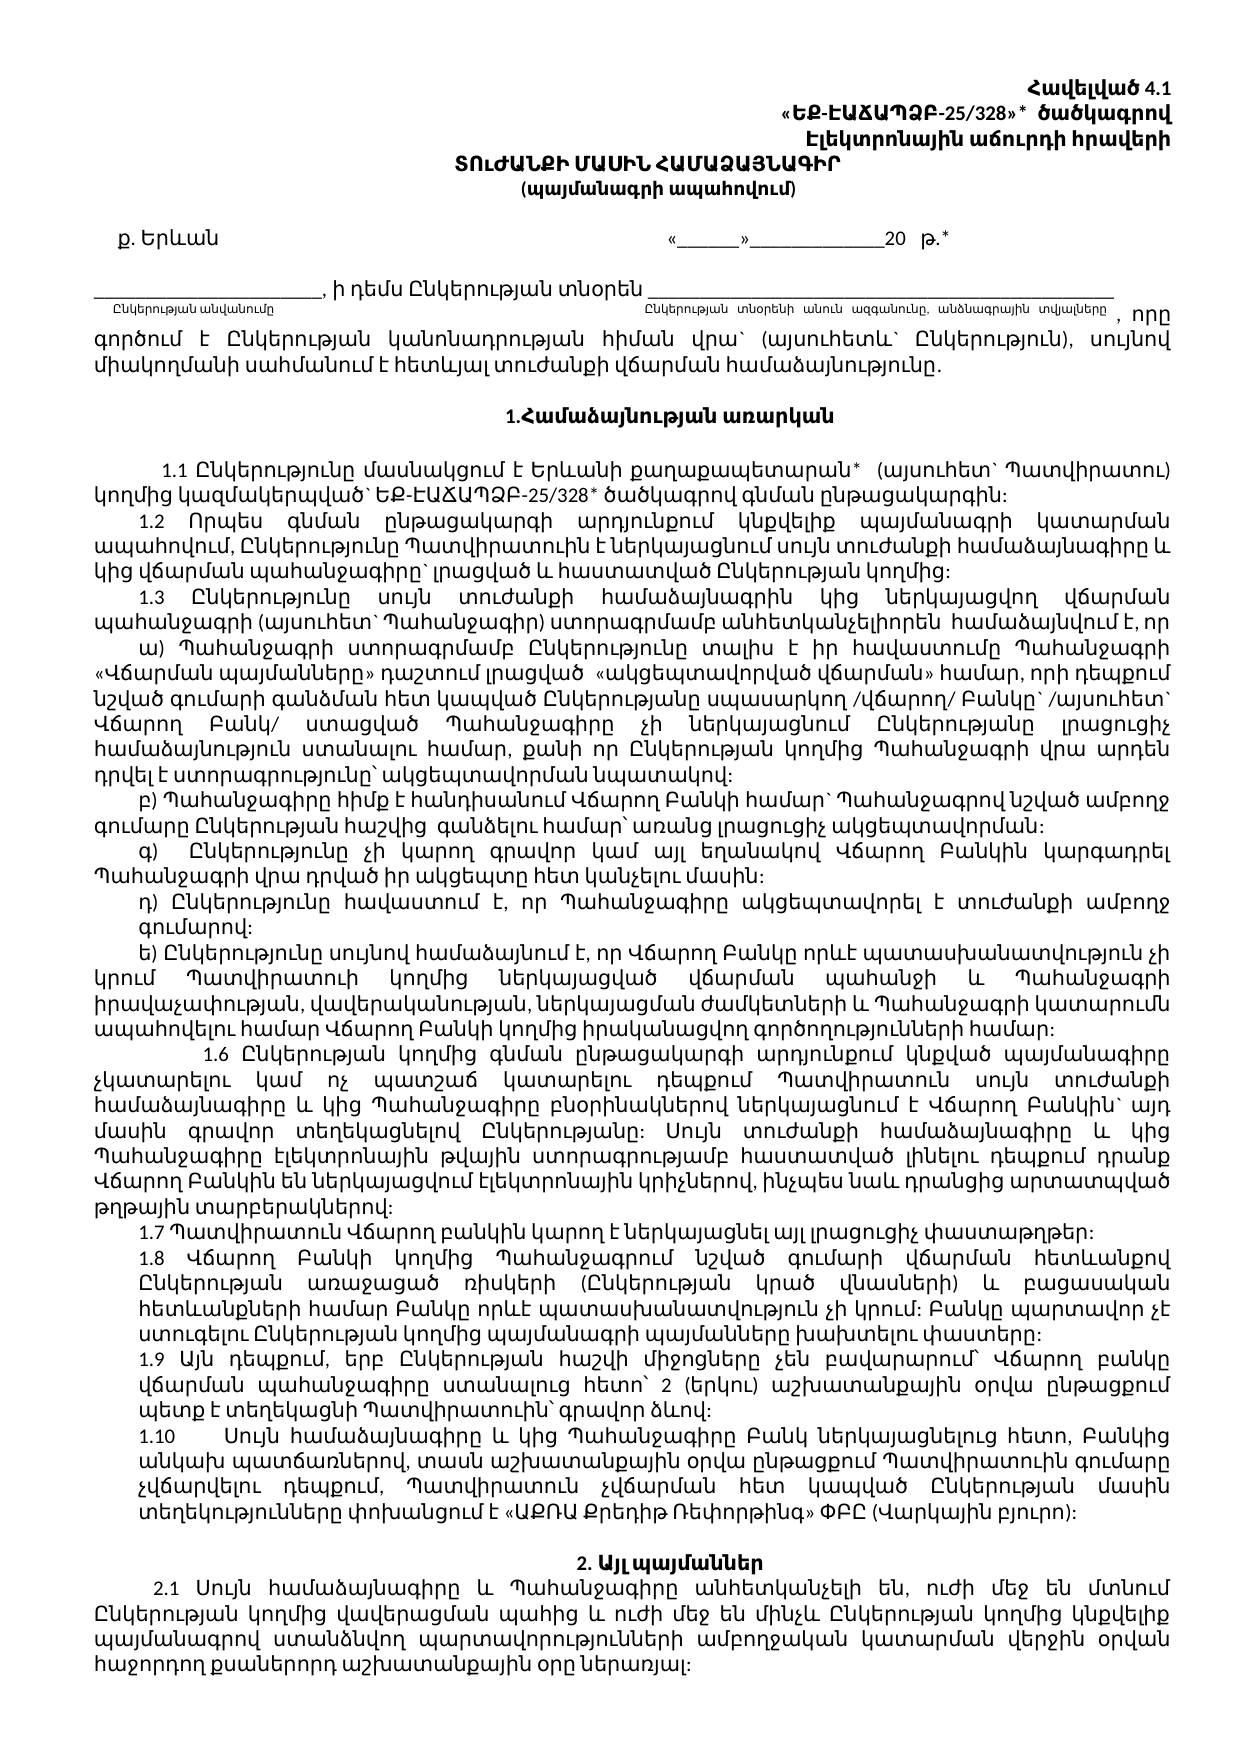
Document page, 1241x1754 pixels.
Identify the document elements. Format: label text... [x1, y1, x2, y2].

text ______________________, ի դեմս Ընկերության տնօրեն _____________________________________________ [94, 276, 1171, 301]
text բ) Պահանջագիրը հիմք է հանդիսանում Վճարող Բանկի համար` Պահանջագրով նշված ամբողջ գումարը Ընկերության հաշվից գանձելու համար՝ առանց լրացուցիչ ակցեպտավորման: [94, 787, 1171, 838]
text Ընկերության անվանումը Ընկերության տնօրենի անուն ազգանունը, անձնագրային տվյալները , որը գործում է Ընկերության կանոնադրության հիման վրա` (այսուհետև` Ընկերություն), սույնով միակողմանի սահմանում է հետևյալ տուժանքի վճարման համաձայնությունը. [94, 301, 1171, 377]
text Հավելված 4.1 [94, 75, 1171, 100]
text 1.6 Ընկերության կողմից գնման ընթացակարգի արդյունքում կնքված պայմանագիրը չկատարելու կամ ոչ պատշաճ կատարելու դեպքում Պատվիրատուն սույն տուժանքի համաձայնագիրը և կից Պահանջագիրը բնօրինակներով ներկայացնում է Վճարող Բանկին` այդ մասին գրավոր տեղեկացնելով Ընկերությանը: Սույն տուժանքի համաձայնագիրը և կից Պահանջագիրը էլեկտրոնային թվային ստորագրությամբ հաստատված լինելու դեպքում դրանք Վճարող Բանկին են ներկայացվում էլեկտրոնային կրիչներով, ինչպես նաև դրանցից արտատպված թղթային տարբերակներով: [94, 1042, 1171, 1219]
text (պայմանագրի ապահովում) [94, 177, 1171, 199]
text ա) Պահանջագրի ստորագրմամբ Ընկերությունը տալիս է իր հավաստումը Պահանջագրի «Վճարման պայմանները» դաշտում լրացված «ակցեպտավորված վճարման» համար, որի դեպքում նշված գումարի գանձման հետ կապված Ընկերությանը սպասարկող /վճարող/ Բանկը` /այսուհետ` Վճարող Բանկ/ ստացված Պահանջագիրը չի ներկայացնում Ընկերությանը լրացուցիչ համաձայնություն ստանալու համար, քանի որ Ընկերության կողմից Պահանջագրի վրա արդեն դրվել է ստորագրությունը՝ ակցեպտավորման նպատակով: [94, 635, 1171, 787]
text 1.3 Ընկերությունը սույն տուժանքի համաձայնագրին կից ներկայացվող վճարման պահանջագրի (այսուհետ` Պահանջագիր) ստորագրմամբ անհետկանչելիորեն համաձայնվում է, որ [94, 584, 1171, 635]
text 2.1 Սույն համաձայնագիրը և Պահանջագիրը անհետկանչելի են, ուժի մեջ են մտնում Ընկերության կողմից վավերացման պահից և ուժի մեջ են մինչև Ընկերության կողմից կնքվելիք պայմանագրով ստանձնվող պարտավորությունների ամբողջական կատարման վերջին օրվան հաջորդող քսաներորդ աշխատանքային օրը ներառյալ: [94, 1575, 1171, 1677]
text 1.8 Վճարող Բանկի կողմից Պահանջագրում նշված գումարի վճարման հետևանքով Ընկերության առաջացած ռիսկերի (Ընկերության կրած վնասների) և բացասական հետևանքների համար Բանկը որևէ պատասխանատվություն չի կրում: Բանկը պարտավոր չէ ստուգելու Ընկերության կողմից պայմանագրի պայմանները խախտելու փաստերը: [138, 1245, 1171, 1347]
text ք. Երևան «______»_____________20 թ.* [94, 225, 1171, 250]
text դ) Ընկերությունը հավաստում է, որ Պահանջագիրը ակցեպտավորել է տուժանքի ամբողջ գումարով: [138, 889, 1171, 940]
text 1.10 Սույն համաձայնագիրը և կից Պահանջագիրը Բանկ ներկայացնելուց հետո, Բանկից անկախ պատճառներով, տասն աշխատանքային օրվա ընթացքում Պատվիրատուին գումարը չվճարվելու դեպքում, Պատվիրատուն չվճարման հետ կապված Ընկերության մասին տեղեկությունները փոխանցում է «ԱՔՌԱ Քրեդիթ Ռեփորթինգ» ՓԲԸ (Վարկային բյուրո): [138, 1423, 1171, 1524]
text գ) Ընկերությունը չի կարող գրավոր կամ այլ եղանակով Վճարող Բանկին կարգադրել Պահանջագրի վրա դրված իր ակցեպտը հետ կանչելու մասին: [94, 838, 1171, 889]
text ՏՈւԺԱՆՔԻ ՄԱՍԻՆ ՀԱՄԱՁԱՅՆԱԳԻՐ [94, 151, 1171, 177]
text «ԵՔ-ԷԱՃԱՊՁԲ-25/328»* ծածկագրով [94, 100, 1171, 126]
text Էլեկտրոնային աճուրդի հրավերի [94, 126, 1171, 151]
text 1.Համաձայնության առարկան [169, 403, 1171, 428]
text 1.1 Ընկերությունը մասնակցում է Երևանի քաղաքապետարան* (այսուհետ` Պատվիրատու) կողմից կազմակերպված` ԵՔ-ԷԱՃԱՊՁԲ-25/328* ծածկագրով գնման ընթացակարգին: [94, 457, 1171, 508]
text ե) Ընկերությունը սույնով համաձայնում է, որ Վճարող Բանկը որևէ պատասխանատվություն չի կրում Պատվիրատուի կողմից ներկայացված վճարման պահանջի և Պահանջագրի իրավաչափության, վավերականության, ներկայացման ժամկետների և Պահանջագրի կատարումն ապահովելու համար Վճարող Բանկի կողմից իրականացվող գործողությունների համար: [94, 940, 1171, 1042]
text 1.9 Այն դեպքում, երբ Ընկերության հաշվի միջոցները չեն բավարարում՝ Վճարող բանկը վճարման պահանջագիրը ստանալուց հետո՝ 2 (երկու) աշխատանքային օրվա ընթացքում պետք է տեղեկացնի Պատվիրատուին՝ գրավոր ձևով: [138, 1347, 1171, 1423]
text 2. Այլ պայմաններ [169, 1550, 1171, 1575]
text 1.2 Որպես գնման ընթացակարգի արդյունքում կնքվելիք պայմանագրի կատարման ապահովում, Ընկերությունը Պատվիրատուին է ներկայացնում սույն տուժանքի համաձայնագիրը և կից վճարման պահանջագիրը` լրացված և հաստատված Ընկերության կողմից: [94, 508, 1171, 584]
text 1.7 Պատվիրատուն Վճարող բանկին կարող է ներկայացնել այլ լրացուցիչ փաստաթղթեր: [138, 1219, 1171, 1245]
